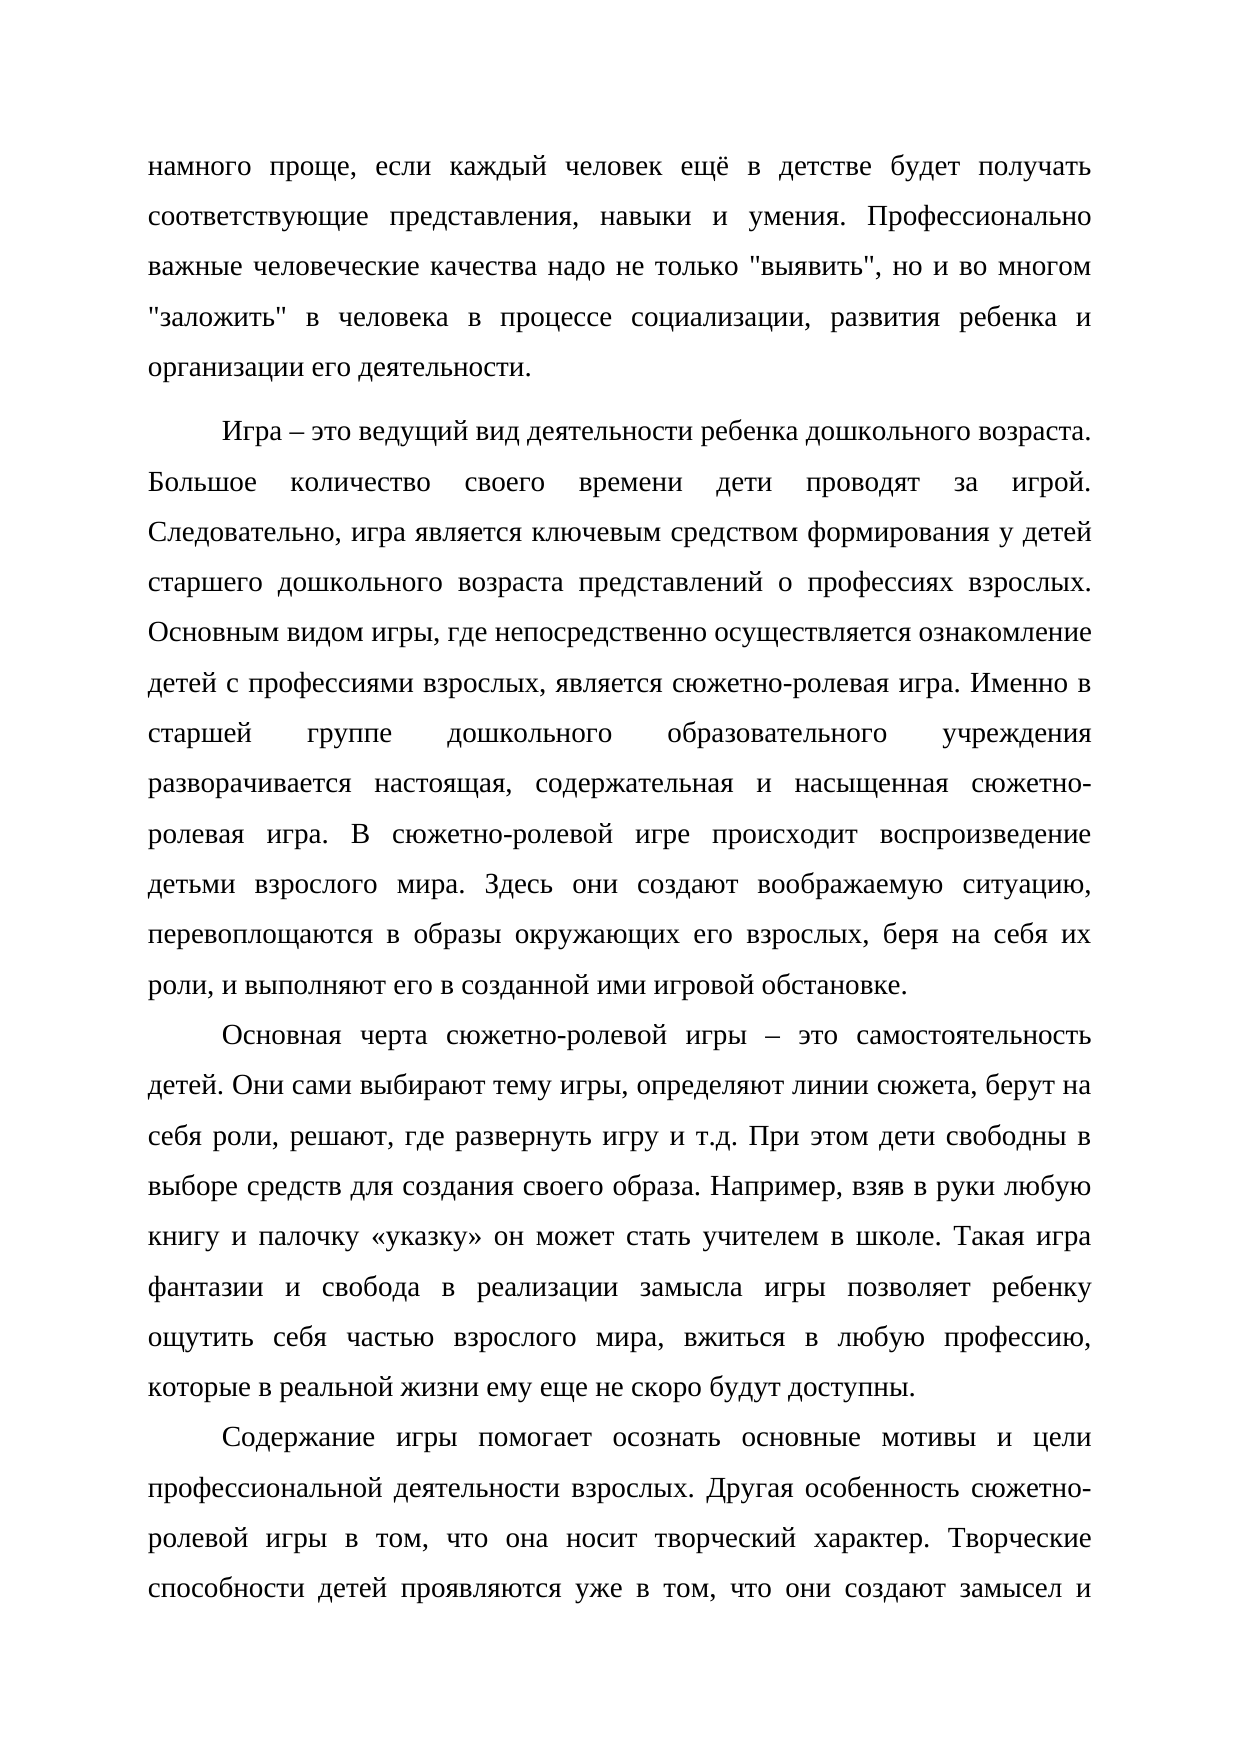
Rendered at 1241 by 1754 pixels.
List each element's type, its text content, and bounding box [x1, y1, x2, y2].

text Игра – это ведущий вид деятельности ребенка дошкольного возраста. Большое количество своего времени дети проводят за игрой. Следовательно, игра является ключевым средством формирования у детей старшего дошкольного возраста представлений о профессиях взрослых. Основным видом игры, где непосредственно осуществляется ознакомление детей с профессиями взрослых, является сюжетно-ролевая игра. Именно в старшей группе дошкольного образовательного учреждения разворачивается настоящая, содержательная и насыщенная сюжетно-ролевая игра. В сюжетно-ролевой игре происходит воспроизведение детьми взрослого мира. Здесь они создают воображаемую ситуацию, перевоплощаются в образы окружающих его взрослых, беря на себя их роли, и выполняют его в созданной ими игровой обстановке. [148, 413, 1092, 1000]
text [148, 1419, 1092, 1604]
text Основная черта сюжетно-ролевой игры – это самостоятельность детей. Они сами выбирают тему игры, определяют линии сюжета, берут на себя роли, решают, где развернуть игру и т.д. При этом дети свободны в выборе средств для создания своего образа. Например, взяв в руки любую книгу и палочку «указку» он может стать учителем в школе. Такая игра фантазии и свобода в реализации замысла игры позволяет ребенку ощутить себя частью взрослого мира, вжиться в любую профессию, которые в реальной жизни ему еще не скоро будут доступны. [148, 1017, 1092, 1403]
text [148, 148, 1092, 382]
